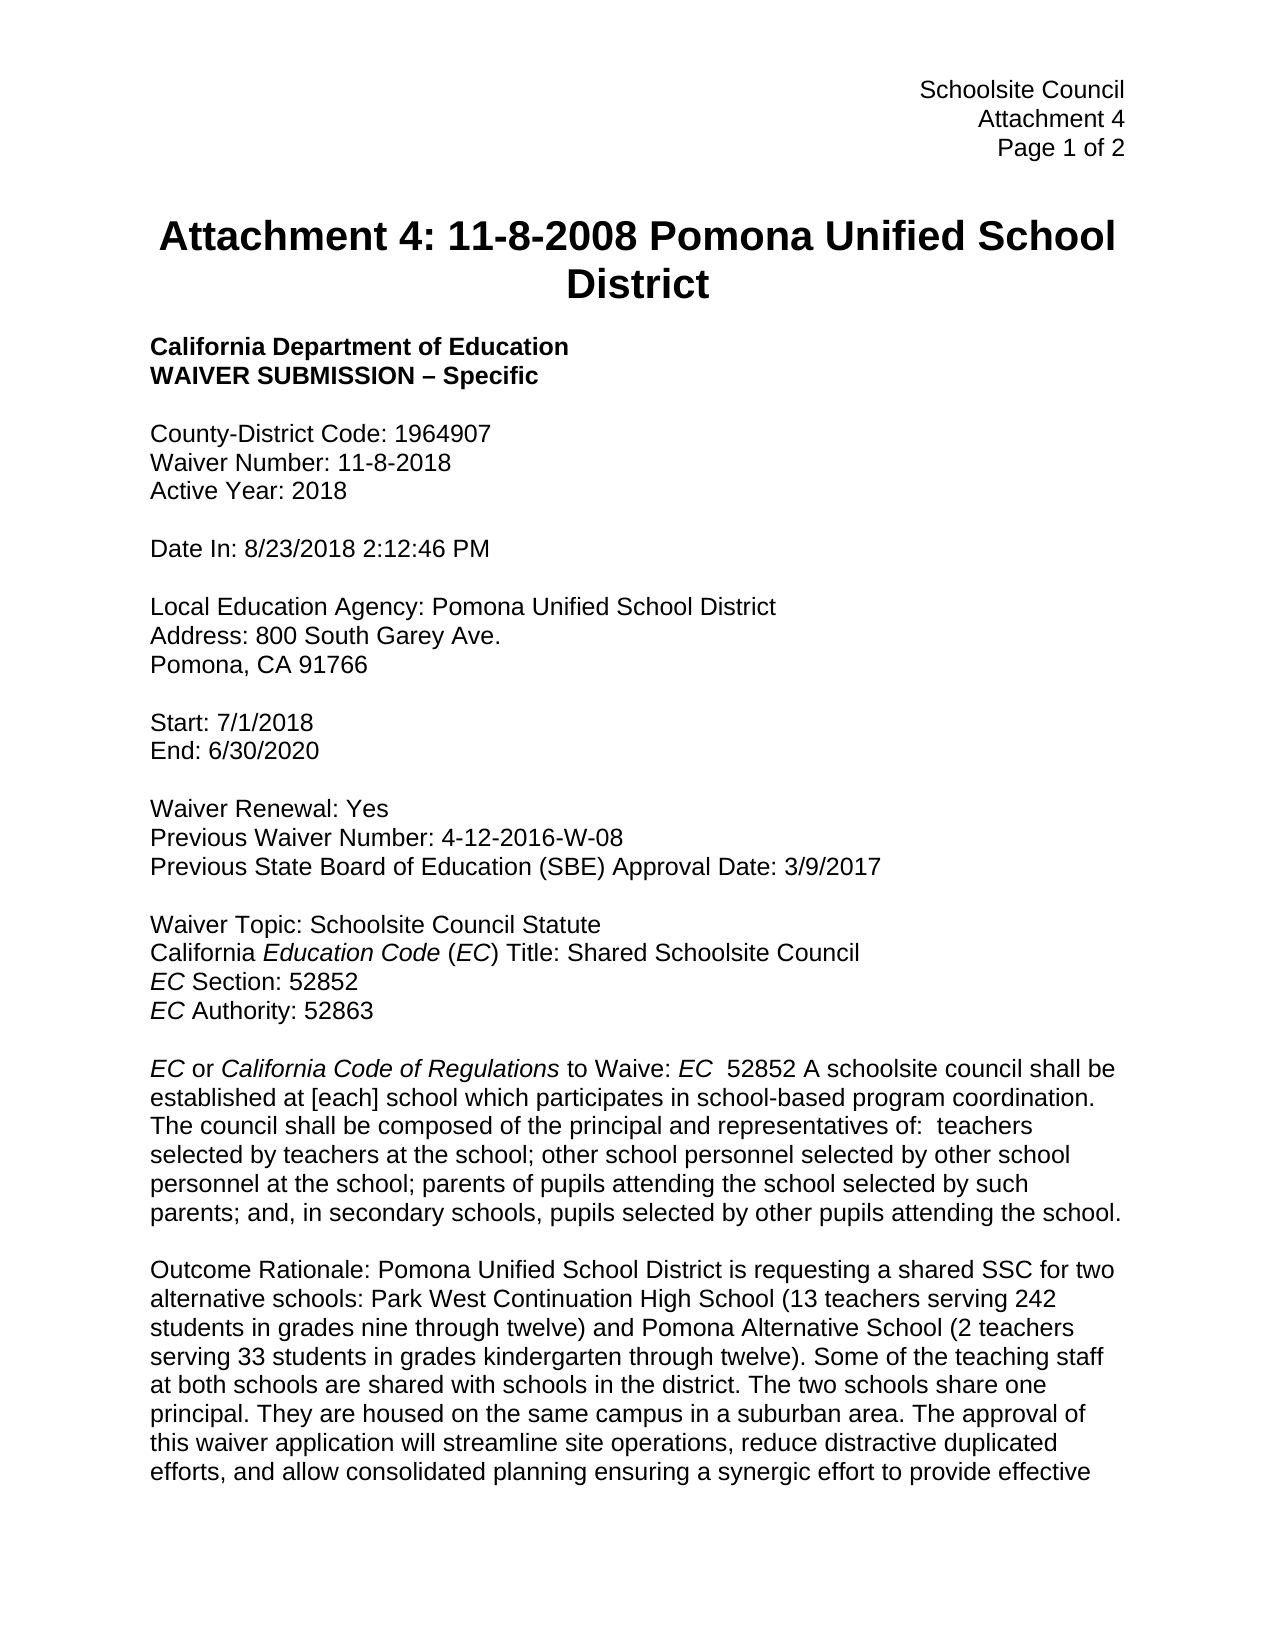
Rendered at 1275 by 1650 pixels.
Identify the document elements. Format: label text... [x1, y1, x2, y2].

text Waiver Topic: Schoolsite Council Statute [150, 909, 1125, 938]
text County-District Code: 1964907 [150, 419, 1125, 447]
text Active Year: 2018 [150, 476, 1125, 505]
text California Department of Education [150, 332, 1125, 361]
text Address: 800 South Garey Ave. [150, 621, 1125, 649]
text EC or California Code of Regulations to Waive: EC 52852 A schoolsite council shall be established at [each] school which participates in school-based program coordination. The council shall be composed of the principal and representatives of: teachers selected by teachers at the school; other school personnel selected by other school personnel at the school; parents of pupils attending the school selected by such parents; and, in secondary schools, pupils selected by other pupils attending the school. [150, 1054, 1125, 1226]
text Waiver Number: 11-8-2018 [150, 447, 1125, 476]
text Start: 7/1/2018 [150, 707, 1125, 736]
text End: 6/30/2020 [150, 736, 1125, 765]
text Pomona, CA 91766 [150, 649, 1125, 678]
text Previous State Board of Education (SBE) Approval Date: 3/9/2017 [150, 852, 1125, 880]
text California Education Code (EC) Title: Shared Schoolsite Council [441, 938, 1125, 967]
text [150, 1255, 1125, 1485]
text EC Section: 52852 [150, 967, 1125, 996]
text Previous Waiver Number: 4-12-2016-W-08 [150, 823, 1125, 852]
text Local Education Agency: Pomona Unified School District [150, 592, 1125, 621]
text Waiver Renewal: Yes [150, 794, 1125, 823]
text Date In: 8/23/2018 2:12:46 PM [150, 534, 1125, 563]
text WAIVER SUBMISSION – Specific [150, 361, 1125, 389]
text Attachment 4: 11-8-2008 Pomona Unified School District [150, 211, 1125, 307]
text EC Authority: 52863 [150, 996, 1125, 1024]
